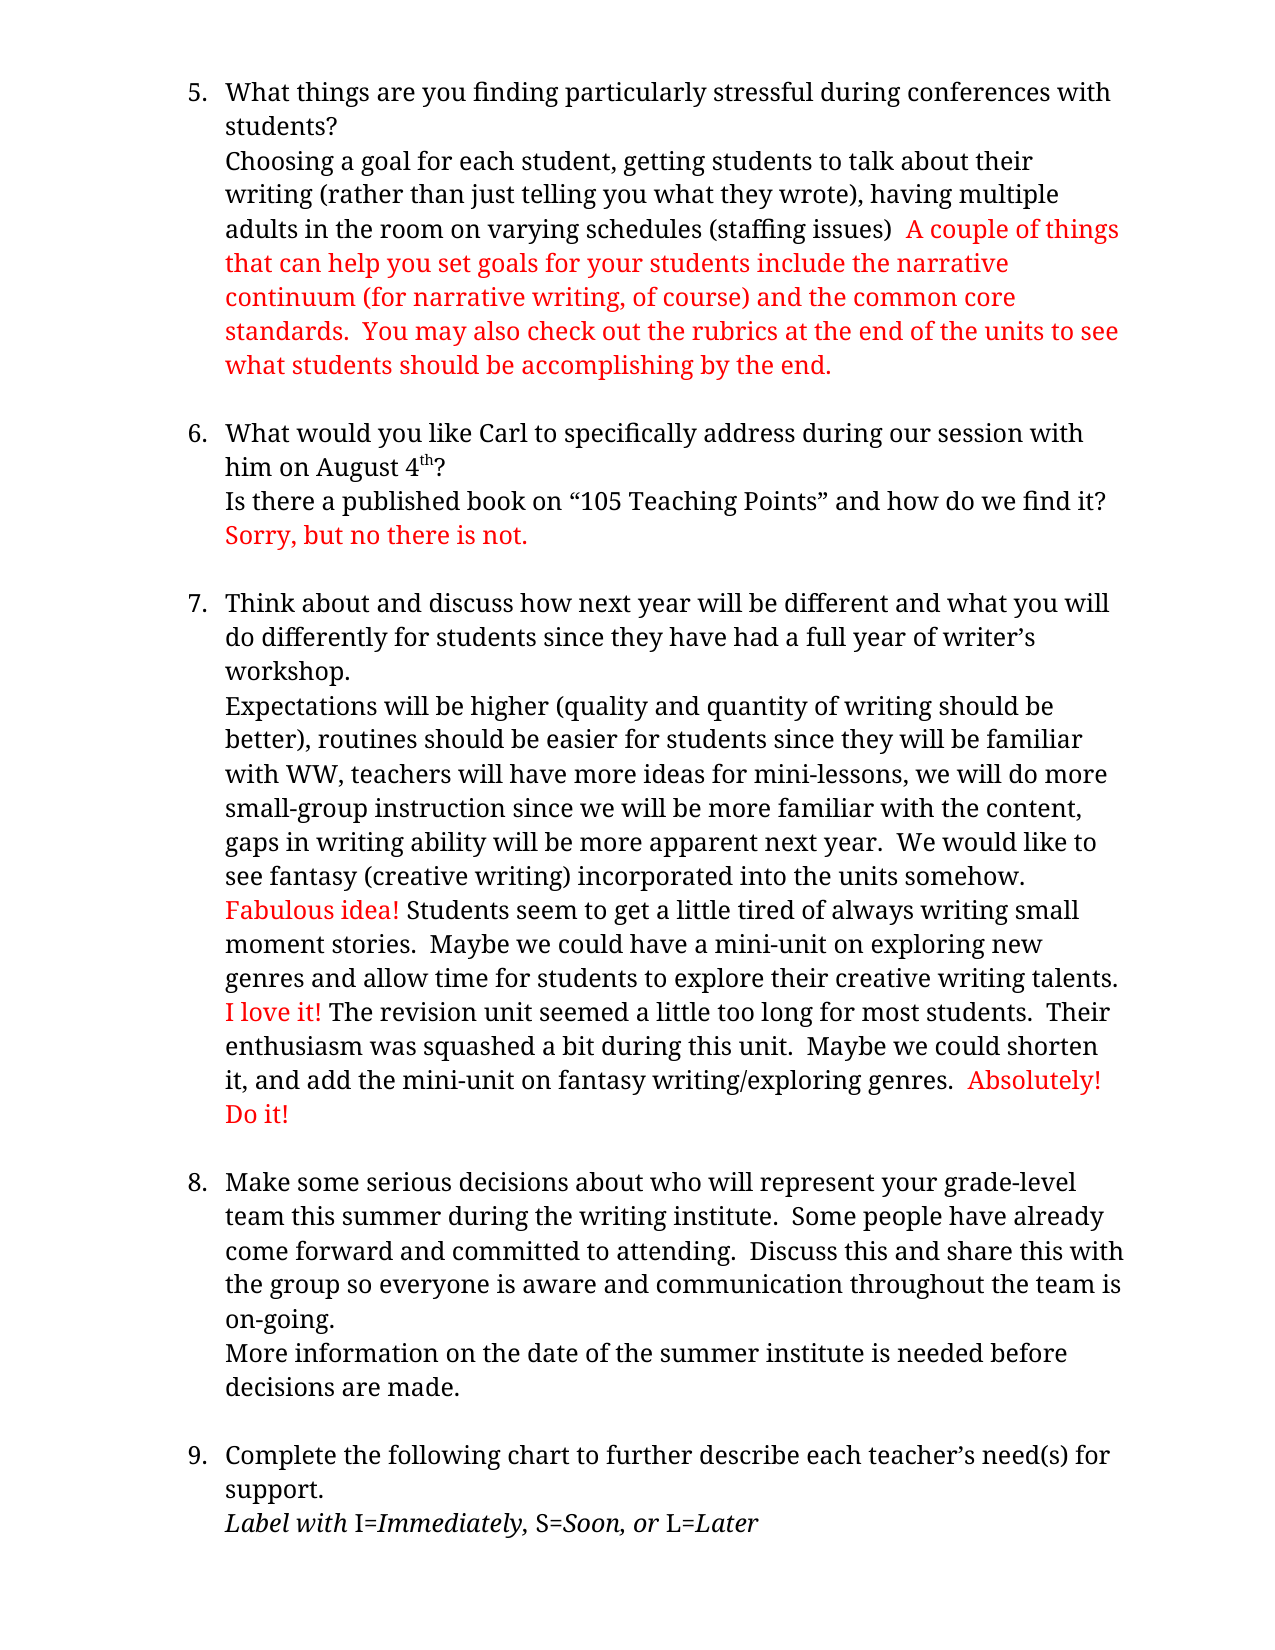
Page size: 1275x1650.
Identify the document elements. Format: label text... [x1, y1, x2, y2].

list Choosing a goal for each student, getting students to talk about their writing (rather than just telling you what they wrote), having multiple adults in the room on varying schedules (staffing issues) A couple of things that can help you set goals for your students include the narrative continuum (for narrative writing, of course) and the common core standards. You may also check out the rubrics at the end of the units to see what students should be accomplishing by the end. [225, 143, 1125, 382]
list Is there a published book on “105 Teaching Points” and how do we find it? Sorry, but no there is not. [225, 484, 1125, 552]
list Expectations will be higher (quality and quantity of writing should be better), routines should be easier for students since they will be familiar with WW, teachers will have more ideas for mini-lessons, we will do more small-group instruction since we will be more familiar with the content, gaps in writing ability will be more apparent next year. We would like to see fantasy (creative writing) incorporated into the units somehow. Fabulous idea! Students seem to get a little tired of always writing small moment stories. Maybe we could have a mini-unit on exploring new genres and allow time for students to explore their creative writing talents. I love it! The revision unit seemed a little too long for most students. Their enthusiasm was squashed a bit during this unit. Maybe we could shorten it, and add the mini-unit on fantasy writing/exploring genres. Absolutely! Do it! [225, 688, 1125, 1131]
list More information on the date of the summer institute is needed before decisions are made. [225, 1335, 1125, 1403]
list What would you like Carl to specifically address during our session with him on August 4th? [187, 416, 1125, 484]
list Think about and discuss how next year will be different and what you will do differently for students since they have had a full year of writer’s workshop. [187, 586, 1125, 688]
list What things are you finding particularly stressful during conferences with students? [187, 75, 1125, 143]
text Label with I=Immediately, S=Soon, or L=Later [150, 1506, 1125, 1540]
list Make some serious decisions about who will represent your grade-level team this summer during the writing institute. Some people have already come forward and committed to attending. Discuss this and share this with the group so everyone is aware and communication throughout the team is on-going. [187, 1165, 1125, 1335]
list Complete the following chart to further describe each teacher’s need(s) for support. [187, 1437, 1125, 1506]
